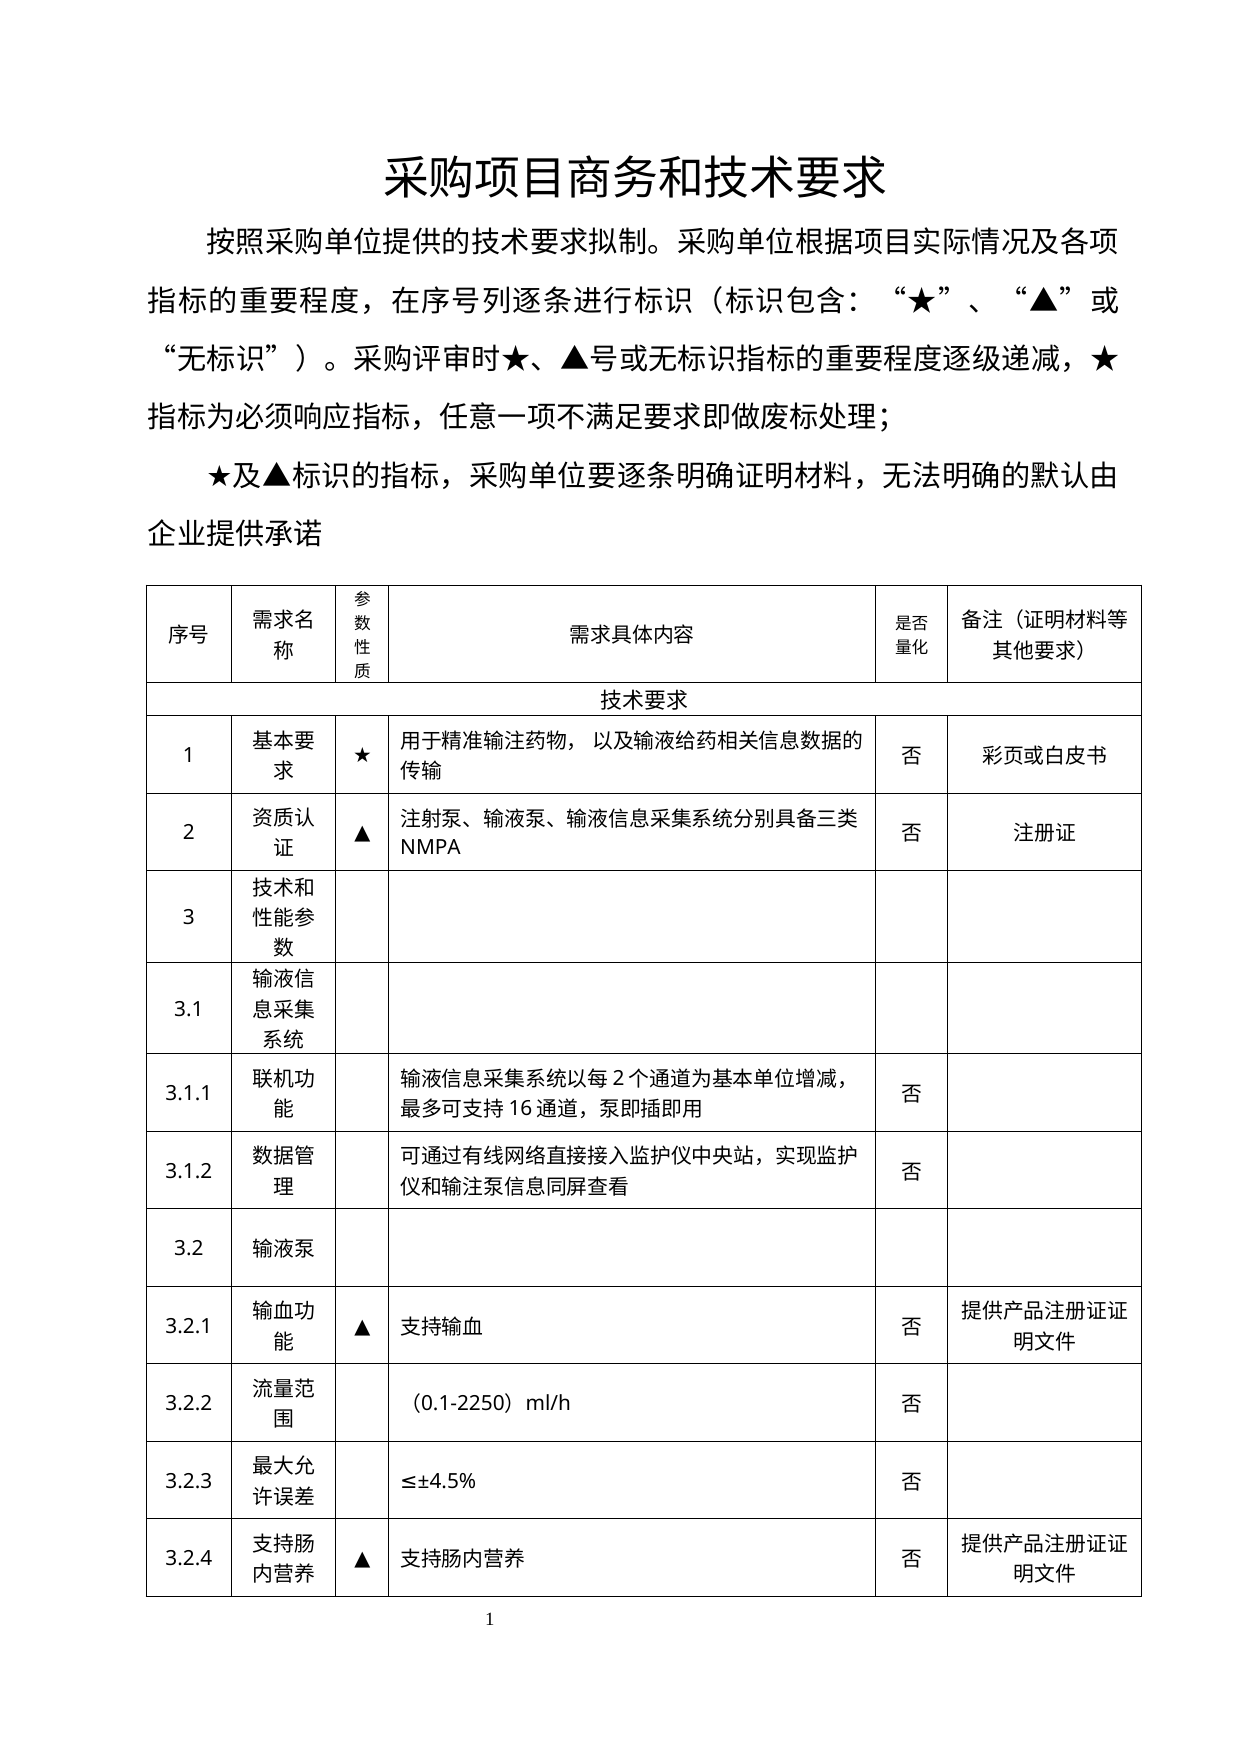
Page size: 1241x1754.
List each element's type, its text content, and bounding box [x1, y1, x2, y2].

table_header 参数性质 [336, 586, 388, 682]
table_cell 输液信息采集系统以每2个通道为基本单位增减，最多可支持16通道，泵即插即用 [389, 1054, 875, 1131]
table_cell 否 [876, 1132, 947, 1208]
table_cell [336, 1054, 388, 1131]
table_cell 彩页或白皮书 [948, 716, 1141, 792]
table_cell [876, 1209, 947, 1286]
table_header 需求名称 [232, 586, 335, 682]
table_cell 支持肠内营养 [389, 1519, 875, 1596]
table_header 序号 [147, 586, 231, 682]
table_cell 提供产品注册证证明文件 [948, 1519, 1141, 1596]
text ★及▲标识的指标，采购单位要逐条明确证明材料，无法明确的默认由企业提供承诺 [148, 439, 1122, 556]
table_cell [876, 871, 947, 962]
table_cell 否 [876, 1054, 947, 1131]
table_cell 3.1.2 [147, 1132, 231, 1208]
table_cell ▲ [336, 1519, 388, 1596]
table_cell [389, 963, 875, 1053]
table_cell 支持输血 [389, 1287, 875, 1363]
table_cell 否 [876, 716, 947, 792]
table_cell [336, 1132, 388, 1208]
table_cell 技术要求 [147, 683, 1141, 715]
table_cell [389, 871, 875, 962]
table_cell 可通过有线网络直接接入监护仪中央站，实现监护仪和输注泵信息同屏查看 [389, 1132, 875, 1208]
table_cell 输液信息采集系统 [232, 963, 335, 1053]
table_cell ▲ [336, 1287, 388, 1363]
table_cell 最大允许误差 [232, 1442, 335, 1518]
subtitle 采购项目商务和技术要求 [148, 148, 1122, 206]
table_cell [336, 1209, 388, 1286]
text 按照采购单位提供的技术要求拟制。采购单位根据项目实际情况及各项指标的重要程度，在序号列逐条进行标识（标识包含：“★”、“▲”或“无标识”）。采购评审时★、▲号或无标识指标的重要程度逐级递减，★指标为必须响应指标，任意一项不满足要求即做废标处理； [148, 206, 1122, 439]
table_cell 支持肠内营养 [232, 1519, 335, 1596]
table_cell 技术和性能参数 [232, 871, 335, 962]
table_cell 资质认证 [232, 794, 335, 870]
table_cell （0.1-2250）ml/h [389, 1364, 875, 1441]
table_cell ▲ [336, 794, 388, 870]
table_cell 用于精准输注药物， 以及输液给药相关信息数据的传输 [389, 716, 875, 792]
table_cell [948, 871, 1141, 962]
table_cell [336, 963, 388, 1053]
table_cell 3.2.4 [147, 1519, 231, 1596]
table_cell 否 [876, 1519, 947, 1596]
table_cell ★ [336, 716, 388, 792]
table_cell 输液泵 [232, 1209, 335, 1286]
table_cell 数据管理 [232, 1132, 335, 1208]
table_header 是否量化 [876, 586, 947, 682]
table_cell 3 [147, 871, 231, 962]
table_cell [948, 1132, 1141, 1208]
table_cell 3.1 [147, 963, 231, 1053]
table_cell 注册证 [948, 794, 1141, 870]
table_cell 联机功能 [232, 1054, 335, 1131]
table_header 备注（证明材料等其他要求） [948, 586, 1141, 682]
table_cell [389, 1209, 875, 1286]
table_cell [948, 1442, 1141, 1518]
table_cell 1 [147, 716, 231, 792]
table_cell 注射泵、输液泵、输液信息采集系统分别具备三类NMPA [389, 794, 875, 870]
table_cell 3.2 [147, 1209, 231, 1286]
table_cell [948, 963, 1141, 1053]
table_cell 提供产品注册证证明文件 [948, 1287, 1141, 1363]
table_cell 3.2.1 [147, 1287, 231, 1363]
table_cell 否 [876, 794, 947, 870]
table_cell 否 [876, 1442, 947, 1518]
table_cell [336, 1442, 388, 1518]
table_cell ≤±4.5% [389, 1442, 875, 1518]
table_cell [876, 963, 947, 1053]
table_cell 3.2.3 [147, 1442, 231, 1518]
table_cell 2 [147, 794, 231, 870]
table_cell 3.1.1 [147, 1054, 231, 1131]
table_cell 输血功能 [232, 1287, 335, 1363]
table_cell 流量范围 [232, 1364, 335, 1441]
table_cell [948, 1054, 1141, 1131]
table_cell [948, 1209, 1141, 1286]
table_cell [336, 1364, 388, 1441]
table_header 需求具体内容 [389, 586, 875, 682]
table_cell 3.2.2 [147, 1364, 231, 1441]
table_cell 基本要求 [232, 716, 335, 792]
table_cell 否 [876, 1364, 947, 1441]
table_cell [336, 871, 388, 962]
table_cell 否 [876, 1287, 947, 1363]
table_cell [948, 1364, 1141, 1441]
